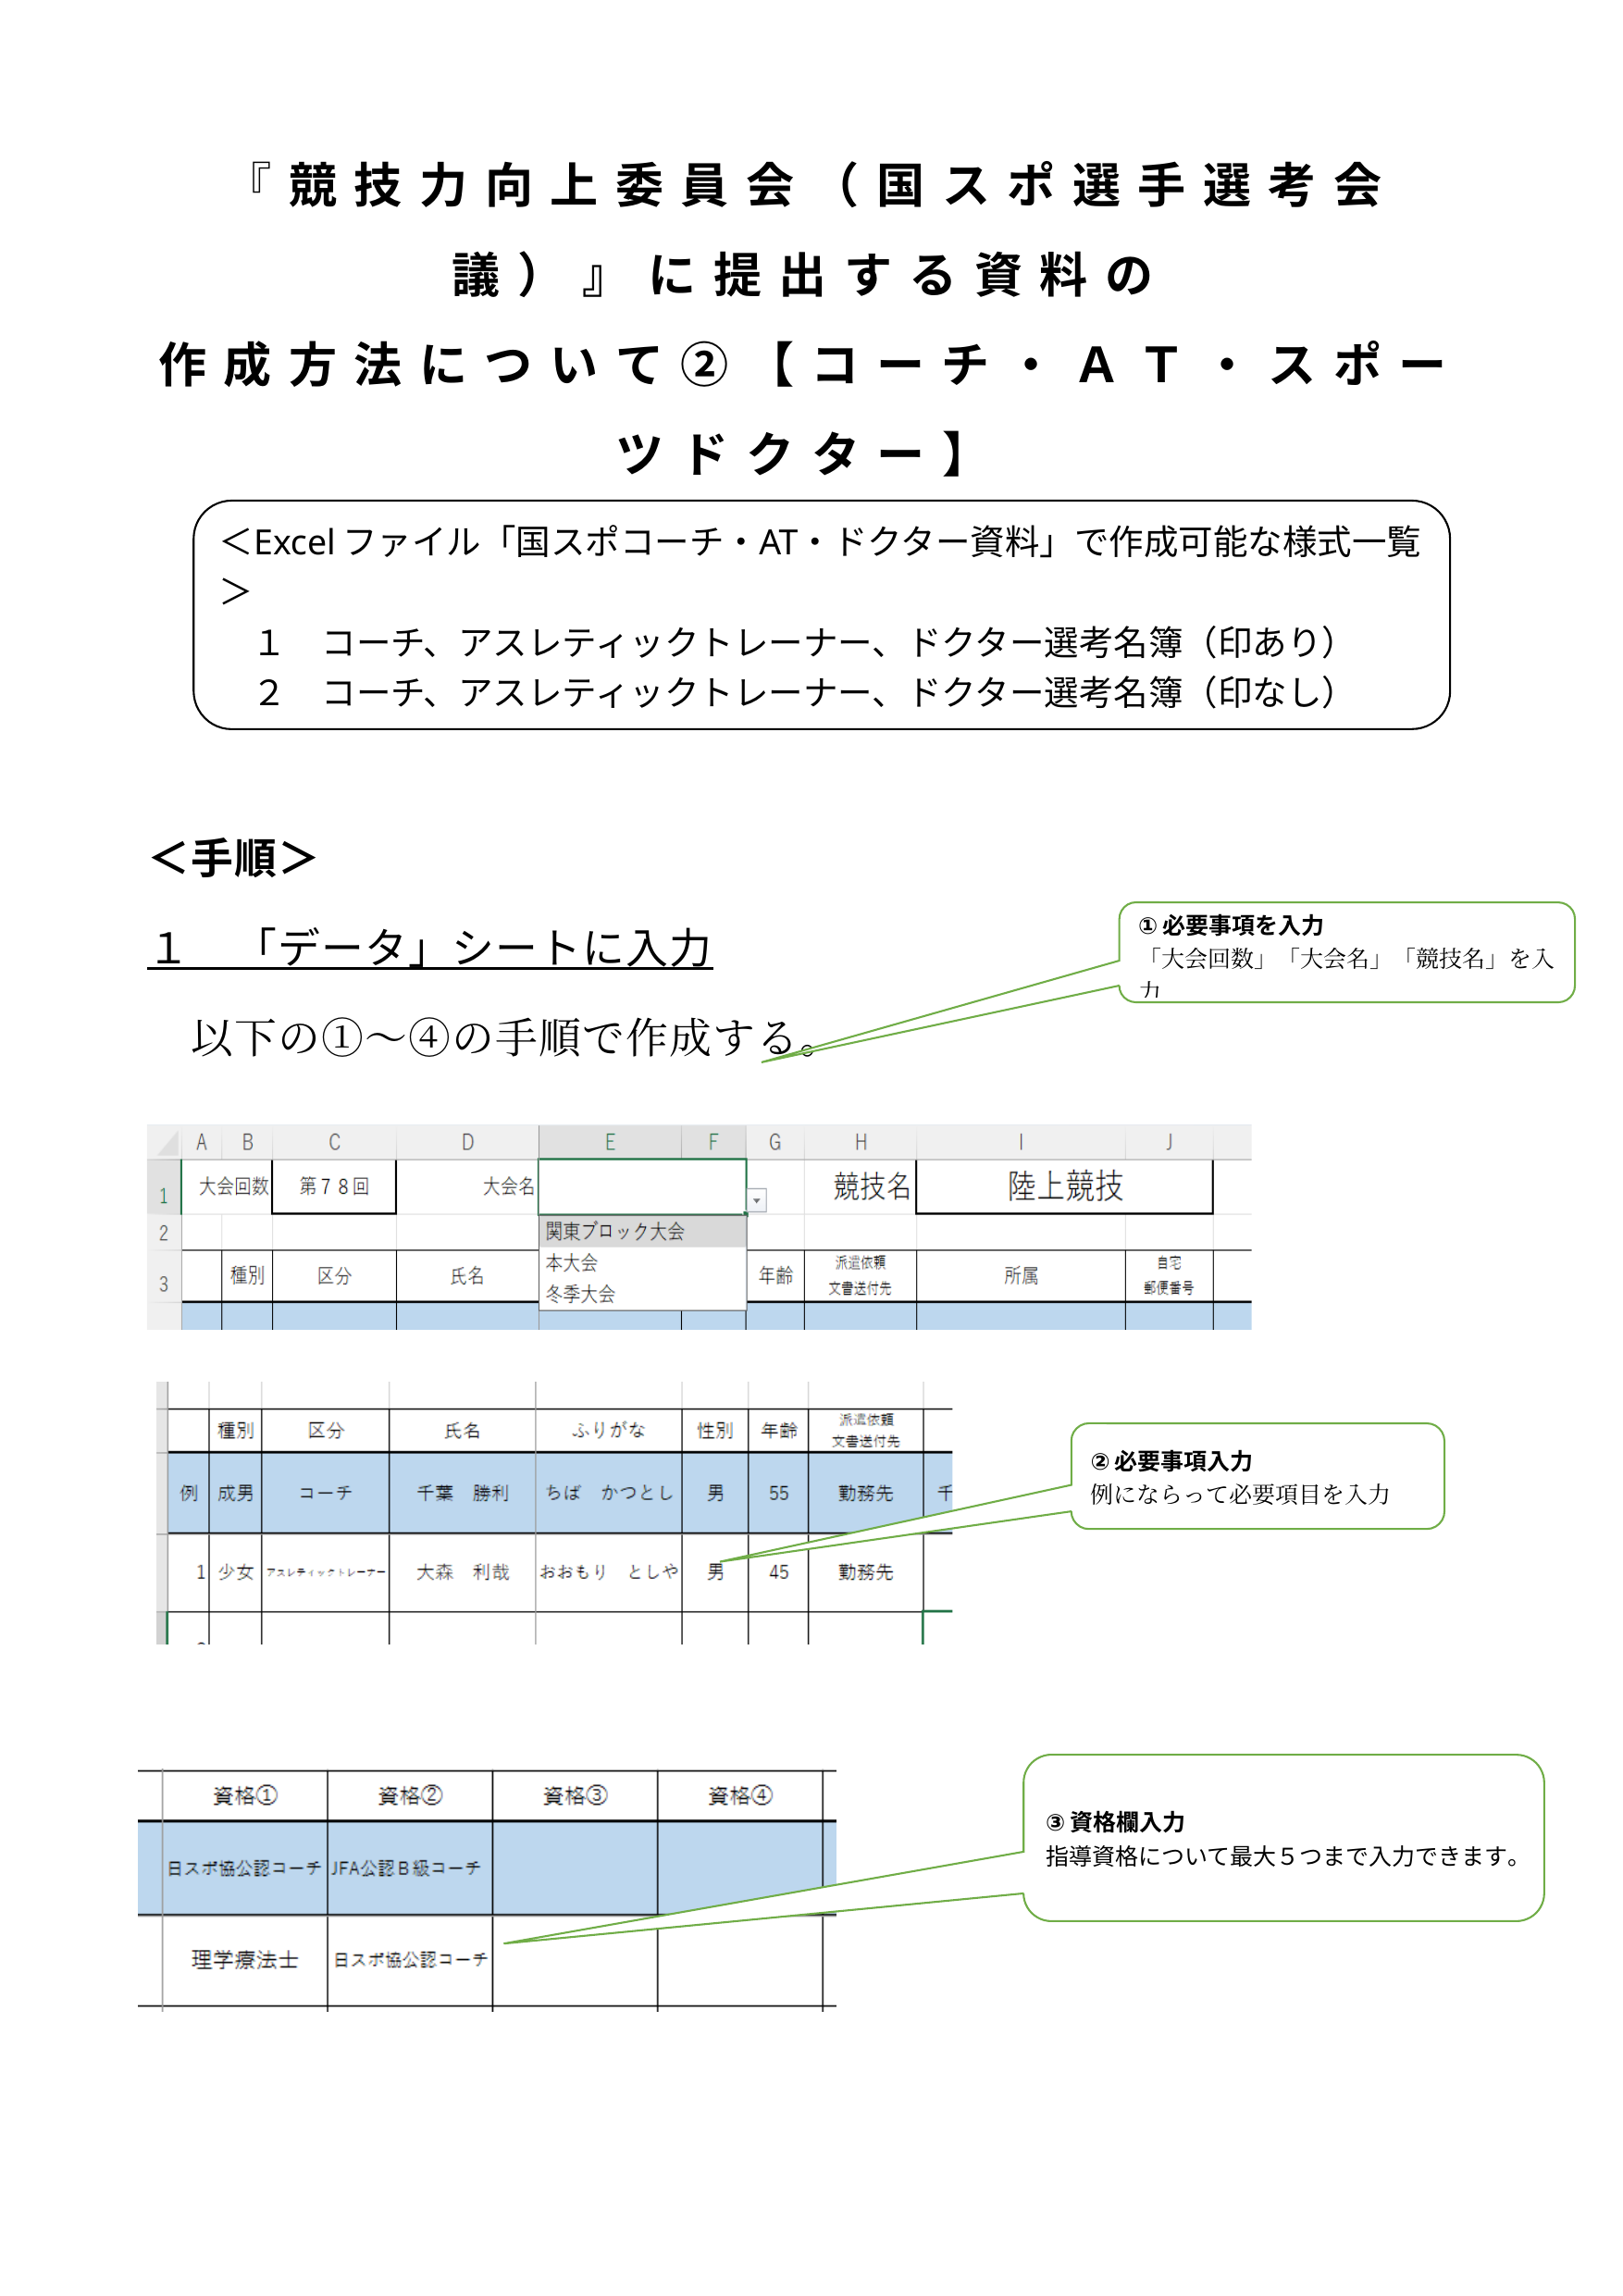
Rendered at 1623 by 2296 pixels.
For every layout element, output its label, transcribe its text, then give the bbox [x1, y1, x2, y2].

text １ 「データ」シートに入力 [147, 900, 1135, 990]
text ＜手順＞ [147, 811, 1476, 900]
picture [136, 1769, 836, 2010]
picture [146, 1124, 1252, 1330]
picture [156, 1382, 953, 1644]
text 作成方法について②【コーチ・ＡＴ・スポーツドクター】 [147, 316, 1476, 496]
text 『競技力向上委員会（国スポ選手選考会議）』に提出する資料の [147, 137, 1476, 316]
text 以下の①～④の手順で作成する。 [147, 990, 1476, 1080]
